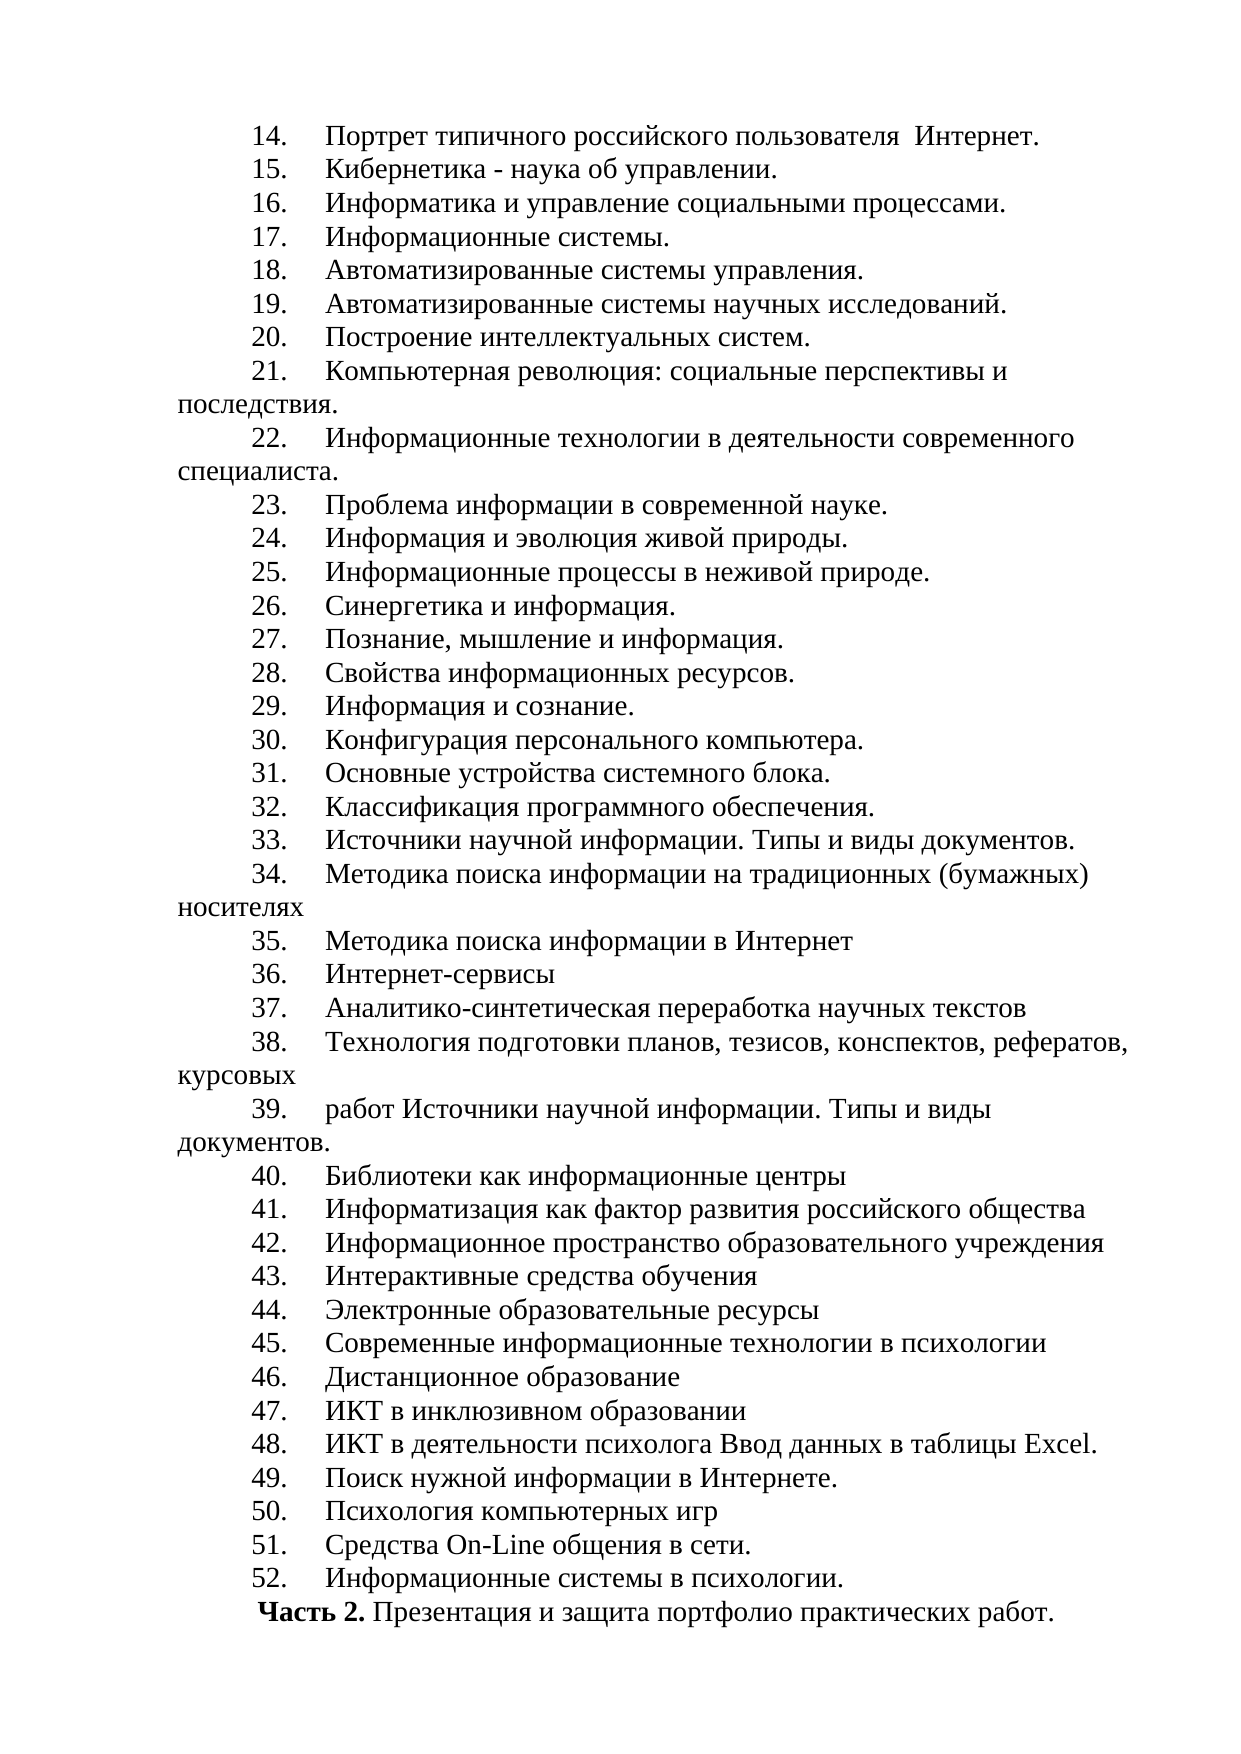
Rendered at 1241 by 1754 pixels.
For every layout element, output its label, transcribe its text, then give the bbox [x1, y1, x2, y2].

text 39. работ Источники научной информации. Типы и виды документов. [177, 1091, 1152, 1158]
text 44. Электронные образовательные ресурсы [177, 1292, 1152, 1326]
text 50. Психология компьютерных игр [177, 1493, 1152, 1527]
text 28. Свойства информационных ресурсов. [177, 655, 1152, 688]
text 15. Кибернетика - наука об управлении. [177, 152, 1152, 185]
text 36. Интернет-сервисы [177, 957, 1152, 990]
text 45. Современные информационные технологии в психологии [177, 1326, 1152, 1359]
text 52. Информационные системы в психологии. [177, 1560, 1152, 1594]
text 31. Основные устройства системного блока. [177, 755, 1152, 789]
text 18. Автоматизированные системы управления. [177, 252, 1152, 286]
text 16. Информатика и управление социальными процессами. [177, 185, 1152, 219]
text 14. Портрет типичного российского пользователя Интернет. [177, 118, 1152, 152]
text 51. Средства On-Line общения в сети. [177, 1527, 1152, 1560]
text 43. Интерактивные средства обучения [177, 1258, 1152, 1292]
text 37. Аналитико-синтетическая переработка научных текстов [177, 990, 1152, 1024]
text 33. Источники научной информации. Типы и виды документов. [177, 822, 1152, 856]
text 34. Методика поиска информации на традиционных (бумажных) носителях [177, 856, 1152, 923]
text 35. Методика поиска информации в Интернет [177, 923, 1152, 957]
text 42. Информационное пространство образовательного учреждения [177, 1225, 1152, 1258]
text 24. Информация и эволюция живой природы. [177, 521, 1152, 554]
text 38. Технология подготовки планов, тезисов, конспектов, рефератов, курсовых [177, 1024, 1152, 1091]
text 19. Автоматизированные системы научных исследований. [177, 286, 1152, 319]
text 25. Информационные процессы в неживой природе. [177, 554, 1152, 588]
text 21. Компьютерная революция: социальные перспективы и последствия. [177, 353, 1152, 420]
text 23. Проблема информации в современной науке. [177, 487, 1152, 521]
text 40. Библиотеки как информационные центры [177, 1158, 1152, 1191]
text 22. Информационные технологии в деятельности современного специалиста. [177, 420, 1152, 487]
text 29. Информация и сознание. [177, 688, 1152, 722]
text Часть 2. Презентация и защита портфолио практических работ. [177, 1594, 1152, 1627]
text 48. ИКТ в деятельности психолога Ввод данных в таблицы Excel. [177, 1426, 1152, 1460]
text 46. Дистанционное образование [177, 1359, 1152, 1393]
text 41. Информатизация как фактор развития российского общества [177, 1191, 1152, 1225]
text 32. Классификация программного обеспечения. [177, 789, 1152, 822]
text 49. Поиск нужной информации в Интернете. [177, 1460, 1152, 1493]
text 20. Построение интеллектуальных систем. [177, 319, 1152, 353]
text 30. Конфигурация персонального компьютера. [177, 722, 1152, 755]
text 47. ИКТ в инклюзивном образовании [177, 1393, 1152, 1426]
text 26. Синергетика и информация. [177, 588, 1152, 621]
text 27. Познание, мышление и информация. [177, 621, 1152, 655]
text 17. Информационные системы. [177, 219, 1152, 252]
